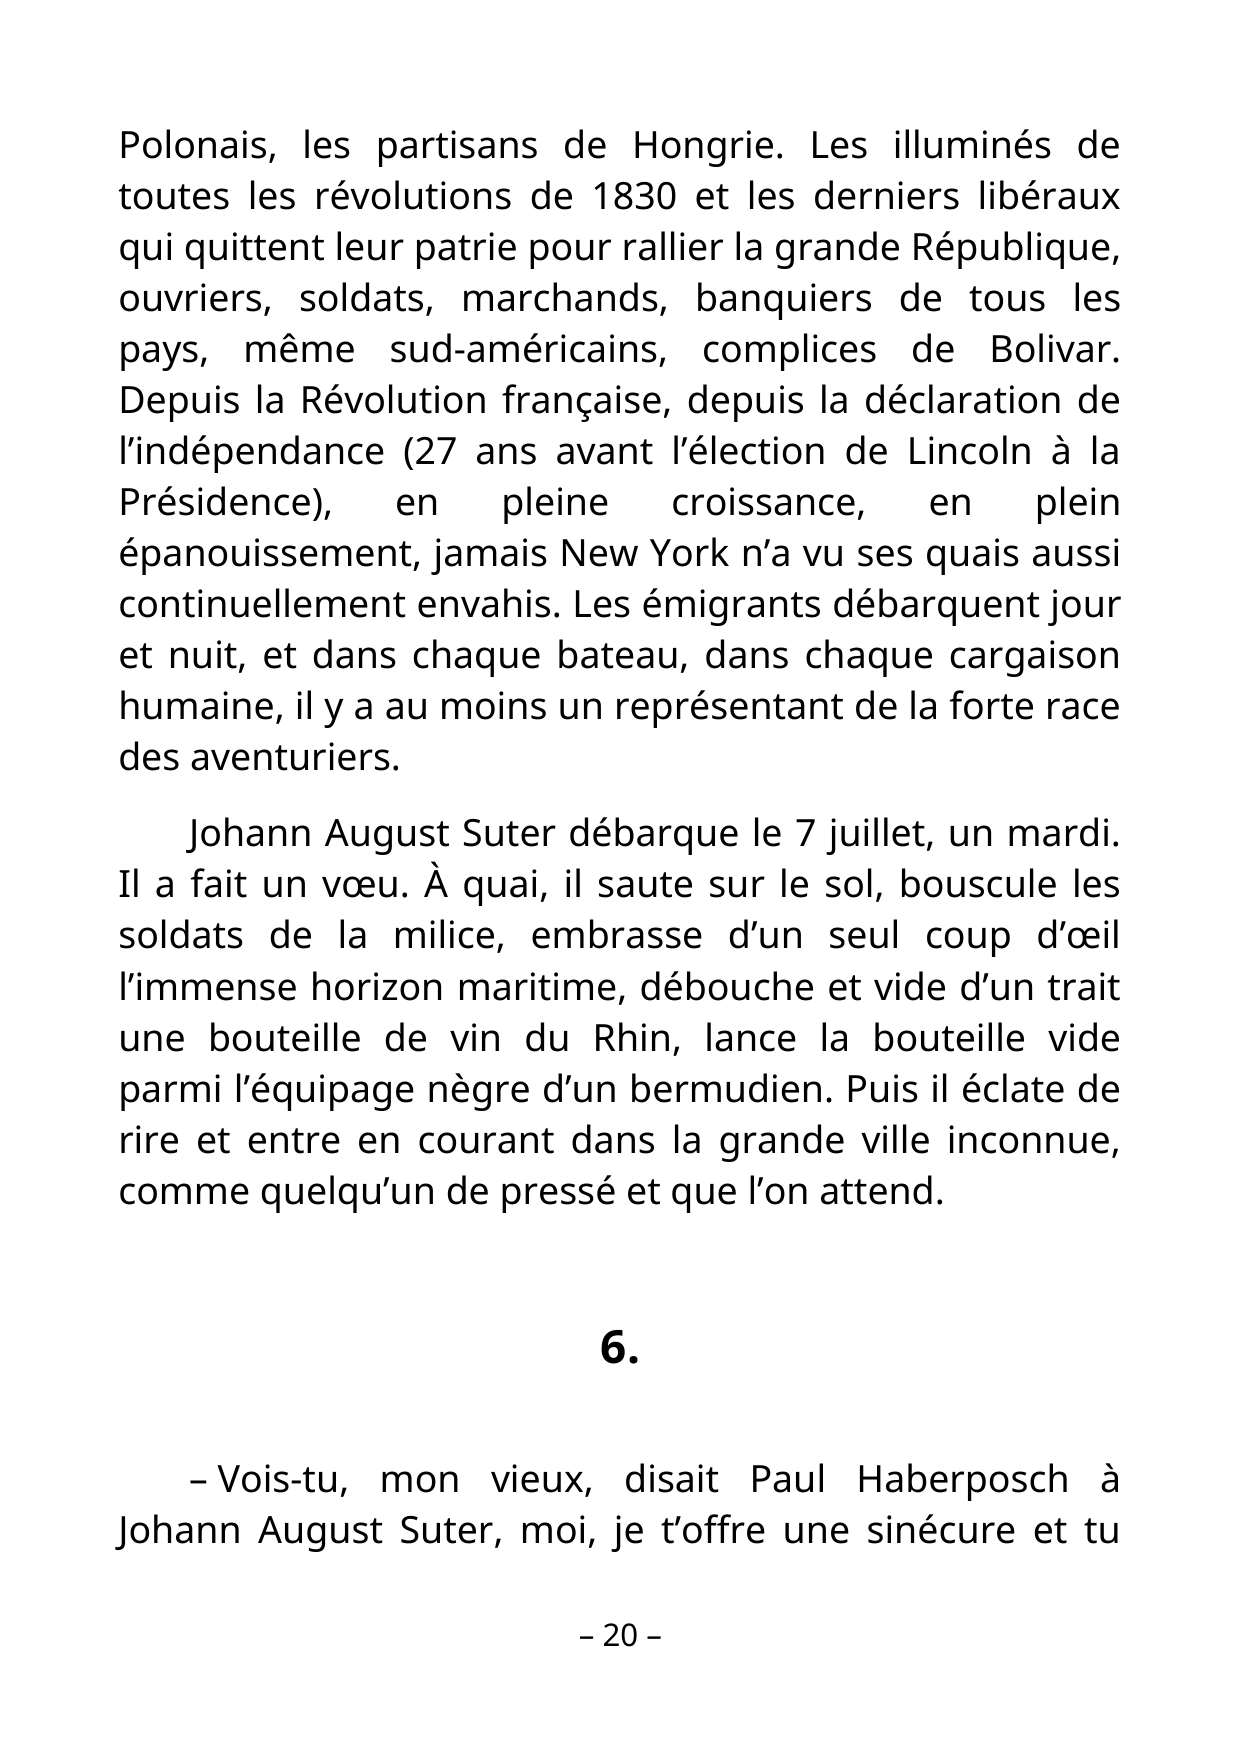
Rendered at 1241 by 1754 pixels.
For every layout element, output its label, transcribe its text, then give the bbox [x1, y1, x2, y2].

text Johann August Suter débarque le 7 juillet, un mardi. Il a fait un vœu. À quai, il saute sur le sol, bouscule les soldats de la milice, embrasse d’un seul coup d’œil l’immense horizon maritime, débouche et vide d’un trait une bouteille de vin du Rhin, lance la bouteille vide parmi l’équipage nègre d’un bermudien. Puis il éclate de rire et entre en courant dans la grande ville inconnue, comme quelqu’un de pressé et que l’on attend. [118, 807, 1122, 1215]
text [118, 1452, 1122, 1554]
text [118, 118, 1122, 782]
subtitle 6. [118, 1315, 1122, 1377]
